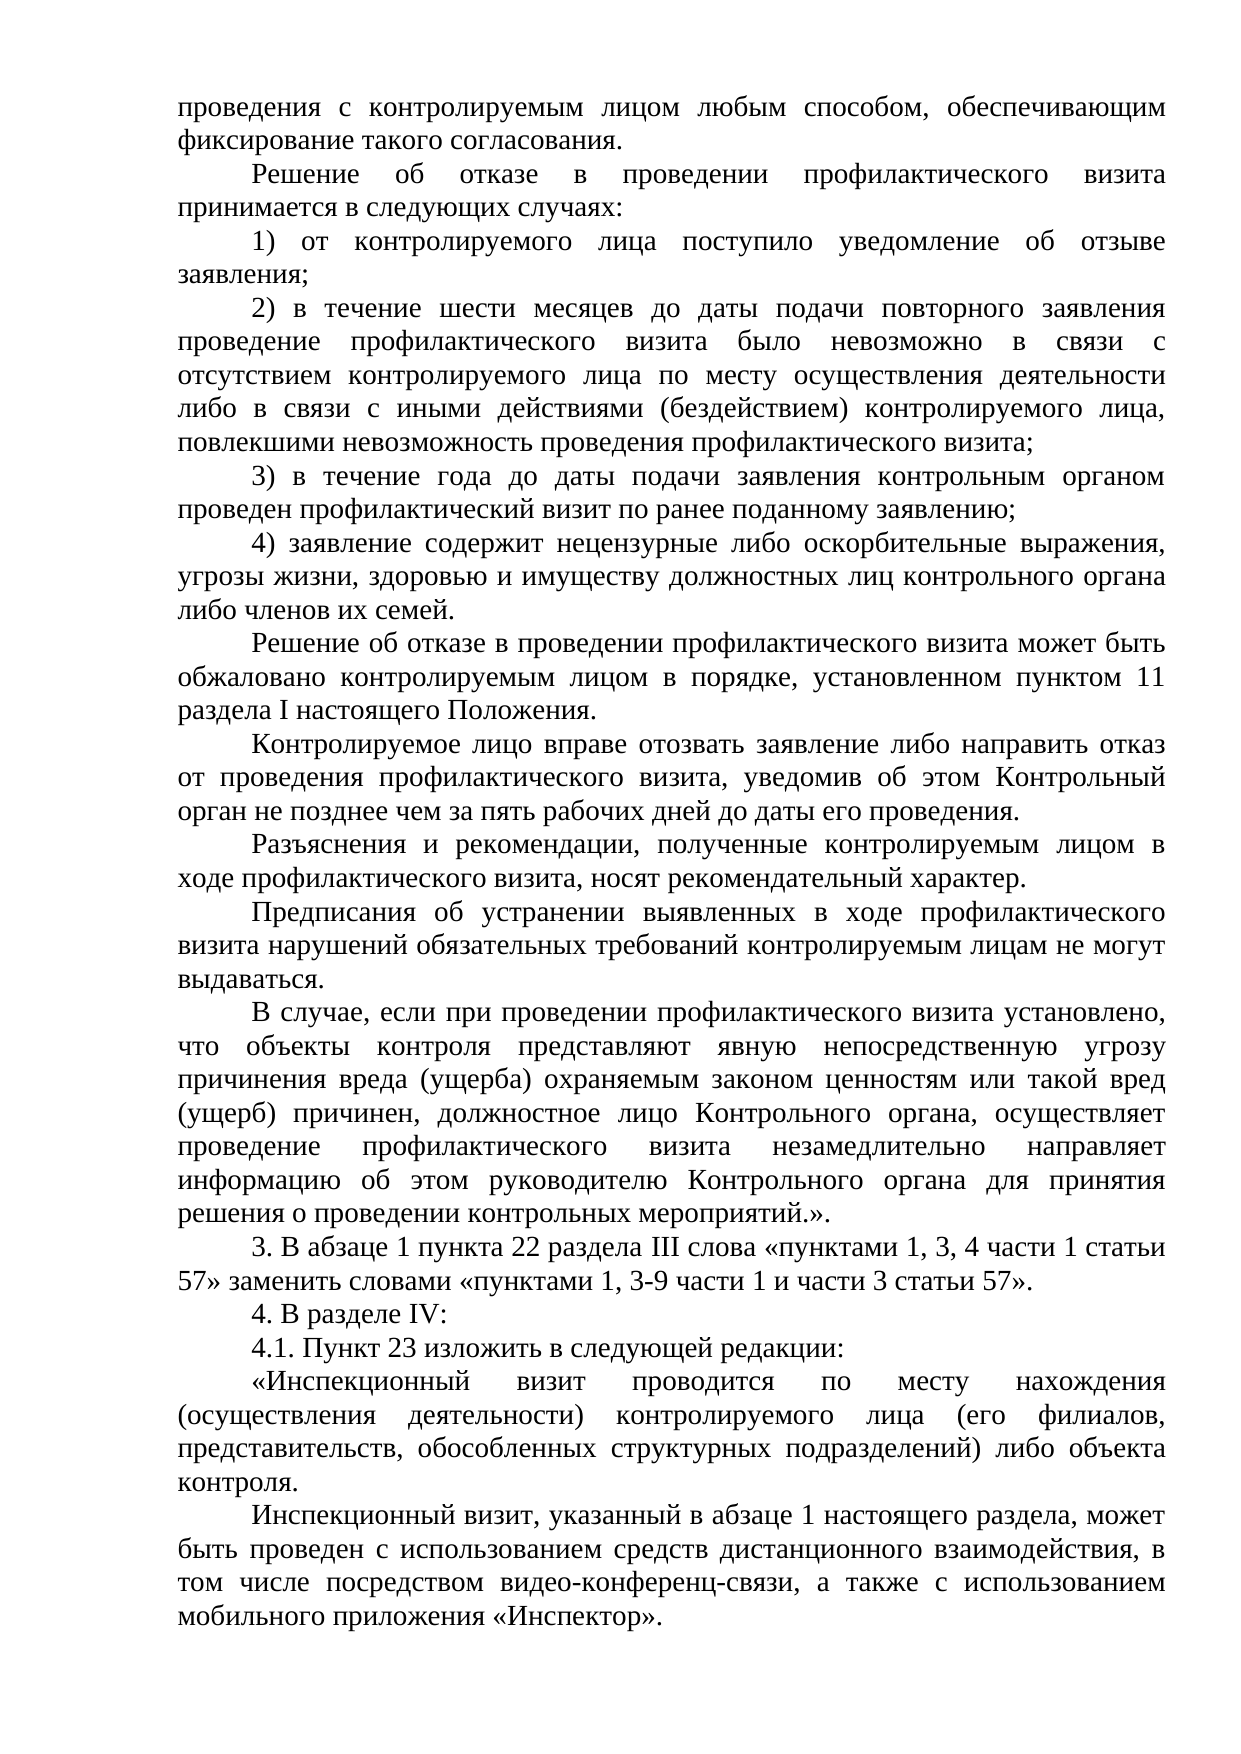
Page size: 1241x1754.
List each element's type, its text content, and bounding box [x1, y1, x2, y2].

text 3) в течение года до даты подачи заявления контрольным органом проведен профилактический визит по ранее поданному заявлению; [177, 458, 1167, 525]
text Инспекционный визит, указанный в абзаце 1 настоящего раздела, может быть проведен с использованием средств дистанционного взаимодействия, в том числе посредством видео-конференц-связи, а также с использованием мобильного приложения «Инспектор». [177, 1497, 1167, 1632]
text 1) от контролируемого лица поступило уведомление об отзыве заявления; [177, 223, 1167, 290]
text 2) в течение шести месяцев до даты подачи повторного заявления проведение профилактического визита было невозможно в связи с отсутствием контролируемого лица по месту осуществления деятельности либо в связи с иными действиями (бездействием) контролируемого лица, повлекшими невозможность проведения профилактического визита; [177, 290, 1167, 458]
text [177, 89, 1167, 156]
text 4.1. Пункт 23 изложить в следующей редакции: [177, 1330, 1167, 1363]
text Контролируемое лицо вправе отозвать заявление либо направить отказ от проведения профилактического визита, уведомив об этом Контрольный орган не позднее чем за пять рабочих дней до даты его проведения. [177, 726, 1167, 827]
text Решение об отказе в проведении профилактического визита может быть обжаловано контролируемым лицом в порядке, установленном пунктом 11 раздела I настоящего Положения. [177, 625, 1167, 726]
text Предписания об устранении выявленных в ходе профилактического визита нарушений обязательных требований контролируемым лицам не могут выдаваться. [177, 894, 1167, 994]
text 3. В абзаце 1 пункта 22 раздела III слова «пунктами 1, 3, 4 части 1 статьи 57» заменить словами «пунктами 1, 3-9 части 1 и части 3 статьи 57». [177, 1229, 1167, 1296]
text 4. В разделе IV: [177, 1296, 1167, 1330]
text В случае, если при проведении профилактического визита установлено, что объекты контроля представляют явную непосредственную угрозу причинения вреда (ущерба) охраняемым законом ценностям или такой вред (ущерб) причинен, должностное лицо Контрольного органа, осуществляет проведение профилактического визита незамедлительно направляет информацию об этом руководителю Контрольного органа для принятия решения о проведении контрольных мероприятий.». [177, 994, 1167, 1229]
text Решение об отказе в проведении профилактического визита принимается в следующих случаях: [177, 156, 1167, 223]
text Разъяснения и рекомендации, полученные контролируемым лицом в ходе профилактического визита, носят рекомендательный характер. [177, 827, 1167, 894]
text «Инспекционный визит проводится по месту нахождения (осуществления деятельности) контролируемого лица (его филиалов, представительств, обособленных структурных подразделений) либо объекта контроля. [177, 1363, 1167, 1497]
text 4) заявление содержит нецензурные либо оскорбительные выражения, угрозы жизни, здоровью и имуществу должностных лиц контрольного органа либо членов их семей. [177, 525, 1167, 625]
